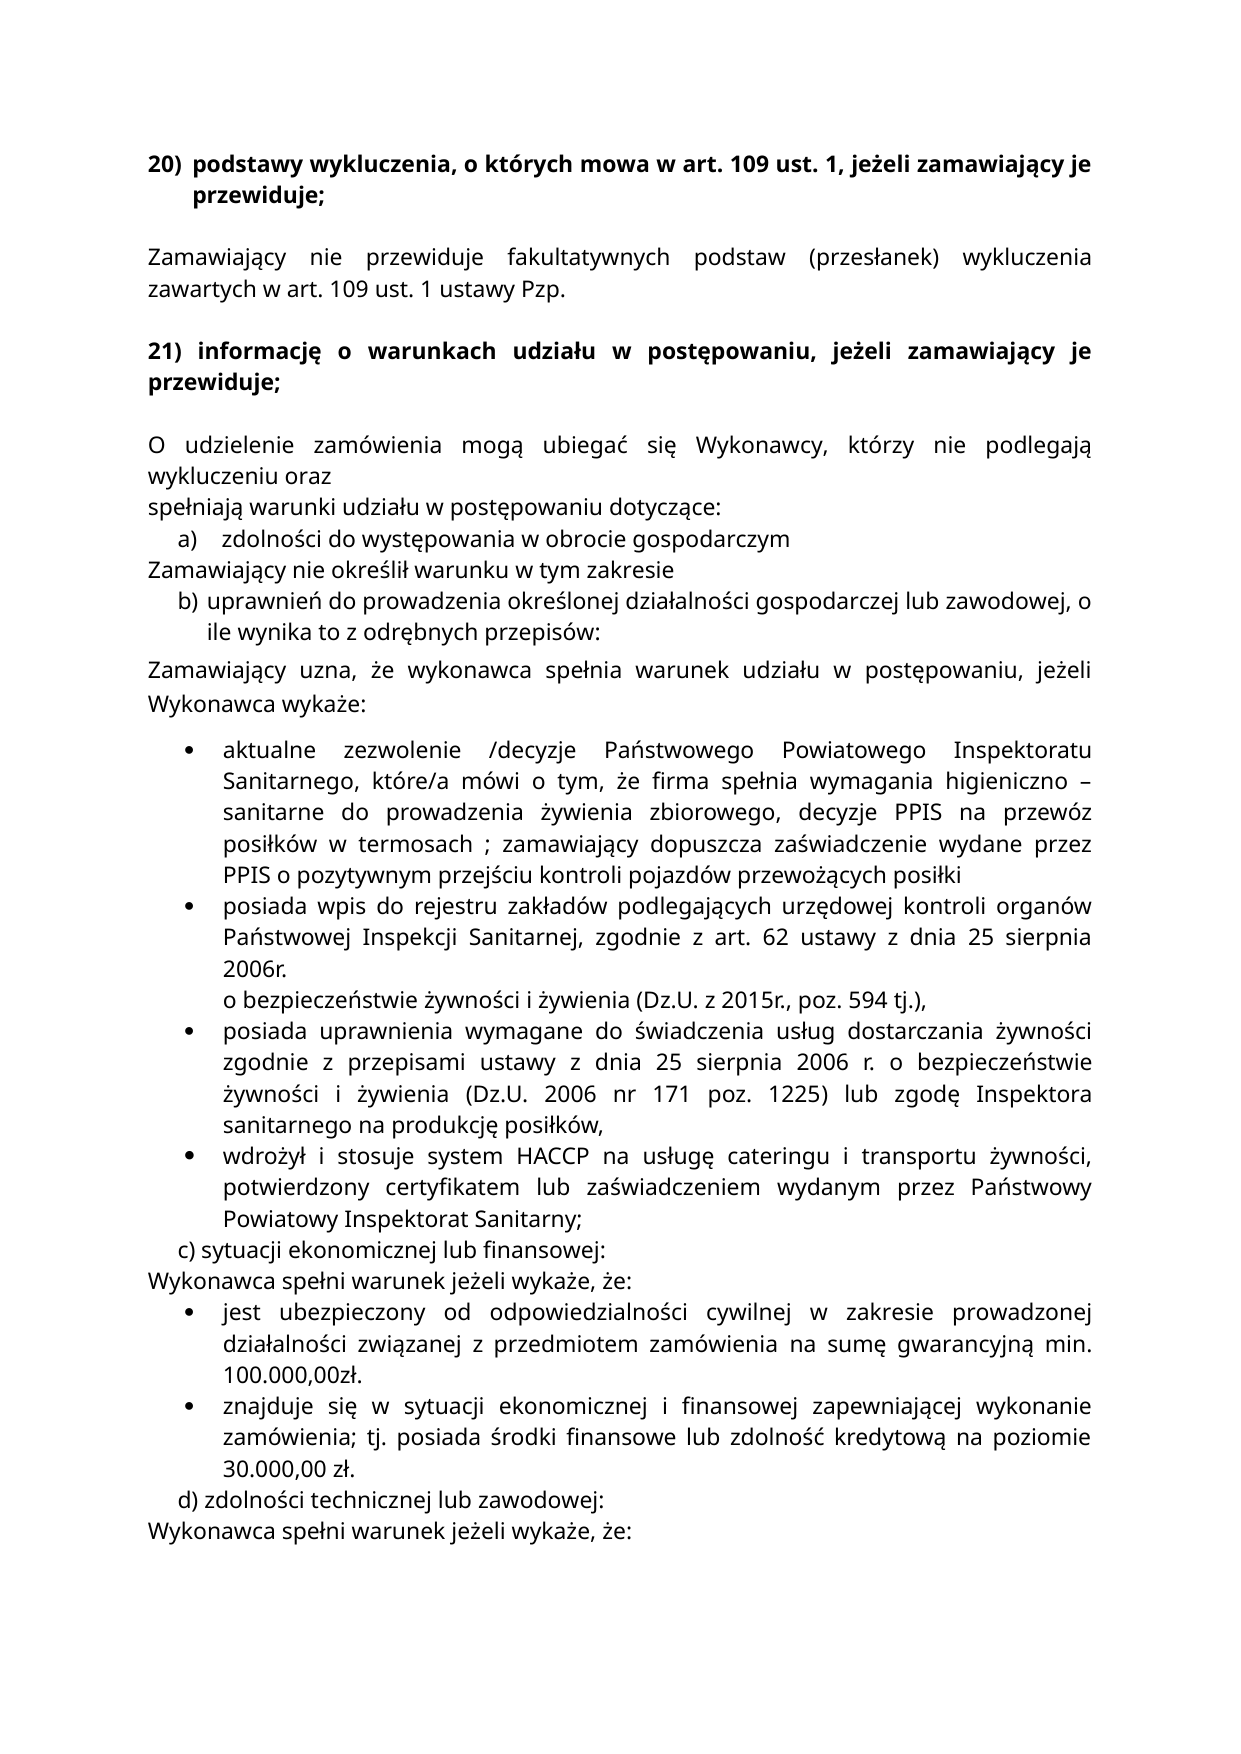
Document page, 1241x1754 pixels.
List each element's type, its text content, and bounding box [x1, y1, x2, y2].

text Wykonawca spełni warunek jeżeli wykaże, że: [148, 1515, 1093, 1546]
list podstawy wykluczenia, o których mowa w art. 109 ust. 1, jeżeli zamawiający je przewiduje; [148, 148, 1093, 210]
text O udzielenie zamówienia mogą ubiegać się Wykonawcy, którzy nie podlegają wykluczeniu oraz [148, 429, 1093, 491]
list jest ubezpieczony od odpowiedzialności cywilnej w zakresie prowadzonej działalności związanej z przedmiotem zamówienia na sumę gwarancyjną min. 100.000,00zł. [185, 1296, 1093, 1390]
text Zamawiający nie przewiduje fakultatywnych podstaw (przesłanek) wykluczenia zawartych w art. 109 ust. 1 ustawy Pzp. [148, 241, 1093, 304]
text Zamawiający uzna, że wykonawca spełnia warunek udziału w postępowaniu, jeżeli Wykonawca wykaże: [148, 654, 1093, 719]
list aktualne zezwolenie /decyzje Państwowego Powiatowego Inspektoratu Sanitarnego, które/a mówi o tym, że firma spełnia wymagania higieniczno – sanitarne do prowadzenia żywienia zbiorowego, decyzje PPIS na przewóz posiłków w termosach ; zamawiający dopuszcza zaświadczenie wydane przez PPIS o pozytywnym przejściu kontroli pojazdów przewożących posiłki [185, 734, 1093, 890]
text Wykonawca spełni warunek jeżeli wykaże, że: [148, 1265, 1093, 1296]
text d) zdolności technicznej lub zawodowej: [177, 1484, 1093, 1515]
text spełniają warunki udziału w postępowaniu dotyczące: [148, 491, 1093, 523]
text 21) informację o warunkach udziału w postępowaniu, jeżeli zamawiający je przewiduje; [148, 335, 1093, 398]
list posiada wpis do rejestru zakładów podlegających urzędowej kontroli organów Państwowej Inspekcji Sanitarnej, zgodnie z art. 62 ustawy z dnia 25 sierpnia 2006r. o bezpieczeństwie żywności i żywienia (Dz.U. z 2015r., poz. 594 tj.), [185, 890, 1093, 1015]
text Zamawiający nie określił warunku w tym zakresie [148, 554, 1093, 585]
text c) sytuacji ekonomicznej lub finansowej: [177, 1234, 1093, 1265]
list zdolności do występowania w obrocie gospodarczym [177, 523, 1093, 554]
list znajduje się w sytuacji ekonomicznej i finansowej zapewniającej wykonanie zamówienia; tj. posiada środki finansowe lub zdolność kredytową na poziomie 30.000,00 zł. [185, 1390, 1093, 1484]
list posiada uprawnienia wymagane do świadczenia usług dostarczania żywności zgodnie z przepisami ustawy z dnia 25 sierpnia 2006 r. o bezpieczeństwie żywności i żywienia (Dz.U. 2006 nr 171 poz. 1225) lub zgodę Inspektora sanitarnego na produkcję posiłków, [185, 1015, 1093, 1140]
list uprawnień do prowadzenia określonej działalności gospodarczej lub zawodowej, o ile wynika to z odrębnych przepisów: [177, 585, 1093, 648]
list wdrożył i stosuje system HACCP na usługę cateringu i transportu żywności, potwierdzony certyfikatem lub zaświadczeniem wydanym przez Państwowy Powiatowy Inspektorat Sanitarny; [185, 1140, 1093, 1234]
